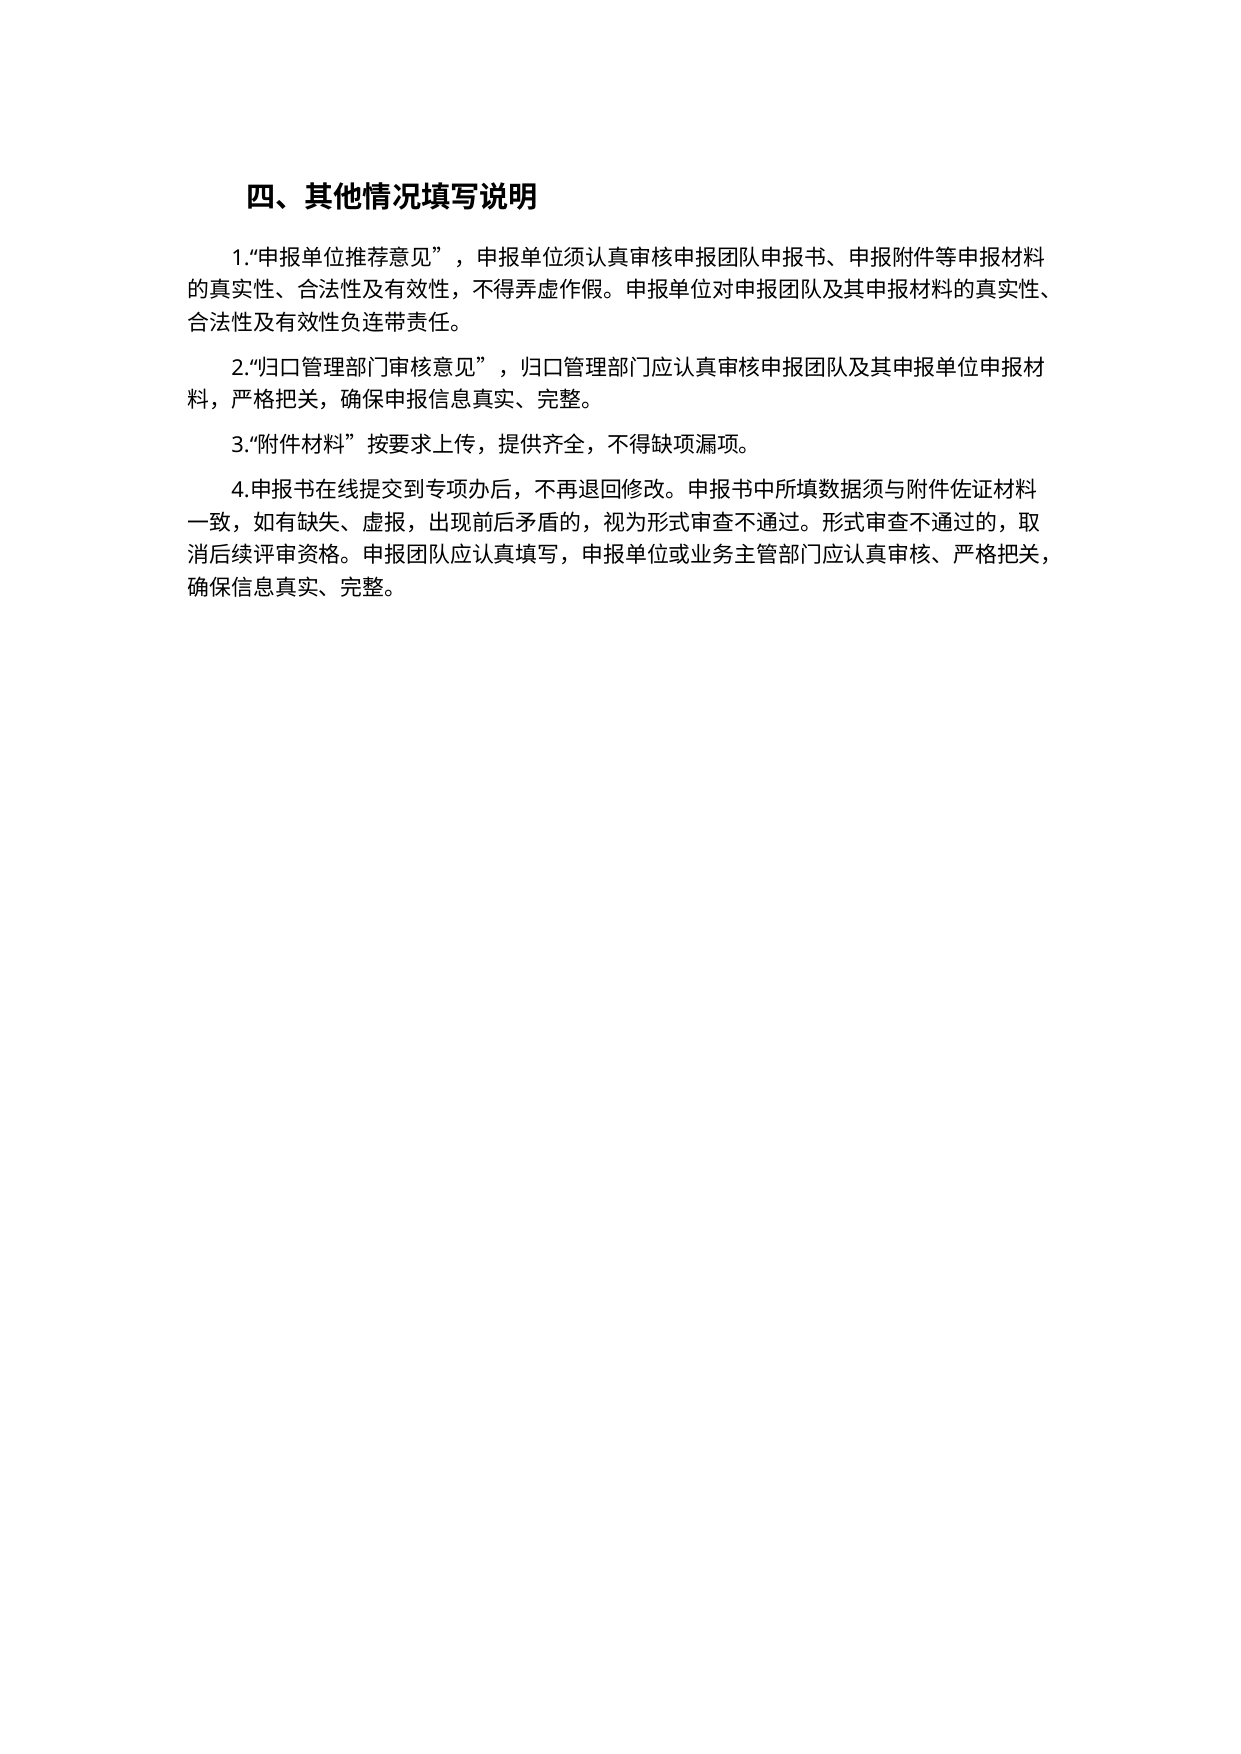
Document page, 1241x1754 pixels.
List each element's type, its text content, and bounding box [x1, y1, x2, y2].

text 3.“附件材料”按要求上传，提供齐全，不得缺项漏项。 [187, 427, 1053, 459]
text 1.“申报单位推荐意见”，申报单位须认真审核申报团队申报书、申报附件等申报材料的真实性、合法性及有效性，不得弄虚作假。申报单位对申报团队及其申报材料的真实性、合法性及有效性负连带责任。 [187, 239, 1053, 337]
text 2.“归口管理部门审核意见”，归口管理部门应认真审核申报团队及其申报单位申报材料，严格把关，确保申报信息真实、完整。 [187, 349, 1053, 414]
text 四、其他情况填写说明 [187, 162, 1053, 227]
text 4.申报书在线提交到专项办后，不再退回修改。申报书中所填数据须与附件佐证材料一致，如有缺失、虚报，出现前后矛盾的，视为形式审查不通过。形式审查不通过的，取消后续评审资格。申报团队应认真填写，申报单位或业务主管部门应认真审核、严格把关，确保信息真实、完整。 [187, 472, 1053, 602]
